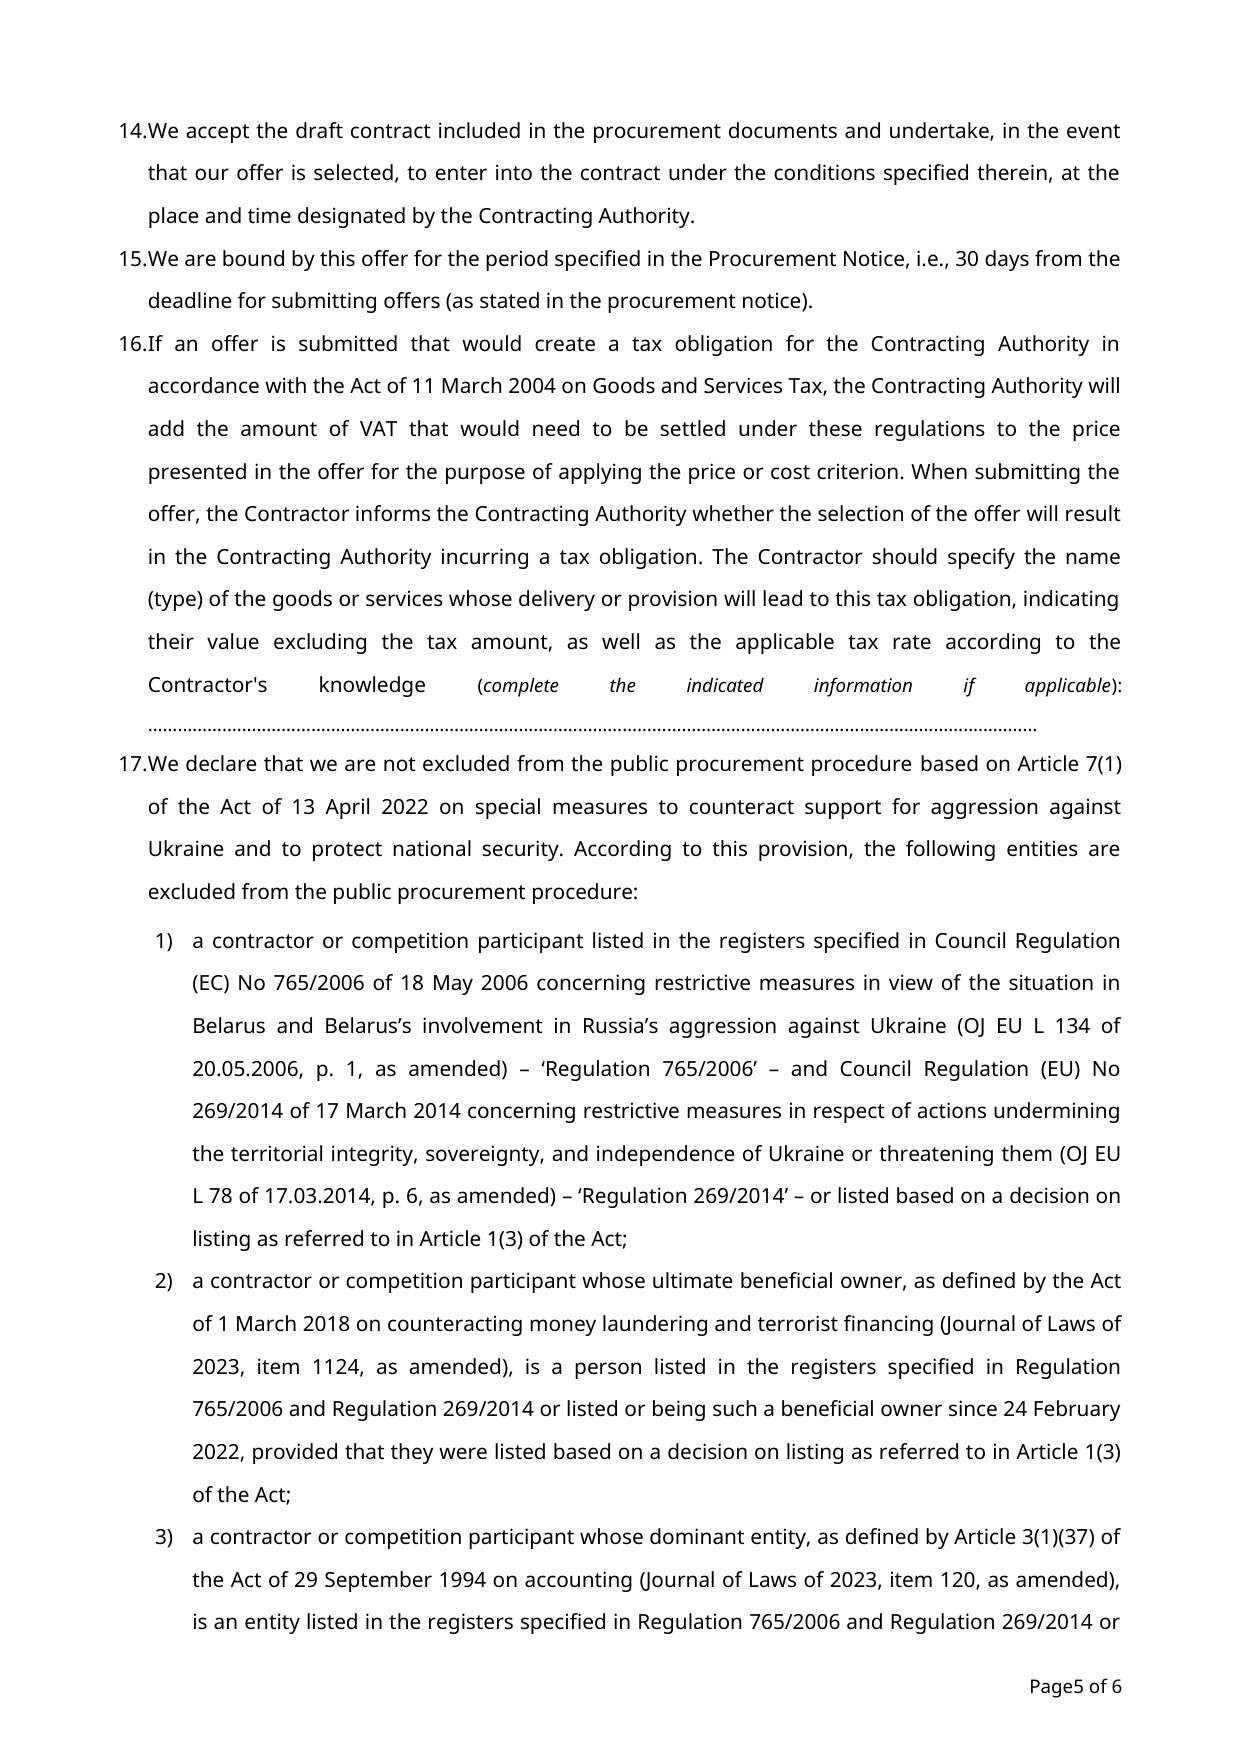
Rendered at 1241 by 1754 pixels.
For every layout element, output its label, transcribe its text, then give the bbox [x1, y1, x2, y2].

list a contractor or competition participant listed in the registers specified in Council Regulation (EC) No 765/2006 of 18 May 2006 concerning restrictive measures in view of the situation in Belarus and Belarus’s involvement in Russia’s aggression against Ukraine (OJ EU L 134 of 20.05.2006, p. 1, as amended) – ‘Regulation 765/2006’ – and Council Regulation (EU) No 269/2014 of 17 March 2014 concerning restrictive measures in respect of actions undermining the territorial integrity, sovereignty, and independence of Ukraine or threatening them (OJ EU L 78 of 17.03.2014, p. 6, as amended) – ‘Regulation 269/2014’ – or listed based on a decision on listing as referred to in Article 1(3) of the Act; [154, 926, 1122, 1252]
list We declare that we are not excluded from the public procurement procedure based on Article 7(1) of the Act of 13 April 2022 on special measures to counteract support for aggression against Ukraine and to protect national security. According to this provision, the following entities are excluded from the public procurement procedure: [118, 749, 1122, 905]
list If an offer is submitted that would create a tax obligation for the Contracting Authority in accordance with the Act of 11 March 2004 on Goods and Services Tax, the Contracting Authority will add the amount of VAT that would need to be settled under these regulations to the price presented in the offer for the purpose of applying the price or cost criterion. When submitting the offer, the Contractor informs the Contracting Authority whether the selection of the offer will result in the Contracting Authority incurring a tax obligation. The Contractor should specify the name (type) of the goods or services whose delivery or provision will lead to this tax obligation, indicating their value excluding the tax amount, as well as the applicable tax rate according to the Contractor's knowledge (complete the indicated information if applicable): ……………………………………………………………………………………………………………………………………………………………… [118, 329, 1122, 736]
list We accept the draft contract included in the procurement documents and undertake, in the event that our offer is selected, to enter into the contract under the conditions specified therein, at the place and time designated by the Contracting Authority. [118, 116, 1122, 229]
list We are bound by this offer for the period specified in the Procurement Notice, i.e., 30 days from the deadline for submitting offers (as stated in the procurement notice). [118, 244, 1122, 315]
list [155, 1522, 1122, 1636]
list a contractor or competition participant whose ultimate beneficial owner, as defined by the Act of 1 March 2018 on counteracting money laundering and terrorist financing (Journal of Laws of 2023, item 1124, as amended), is a person listed in the registers specified in Regulation 765/2006 and Regulation 269/2014 or listed or being such a beneficial owner since 24 February 2022, provided that they were listed based on a decision on listing as referred to in Article 1(3) of the Act; [154, 1267, 1122, 1508]
